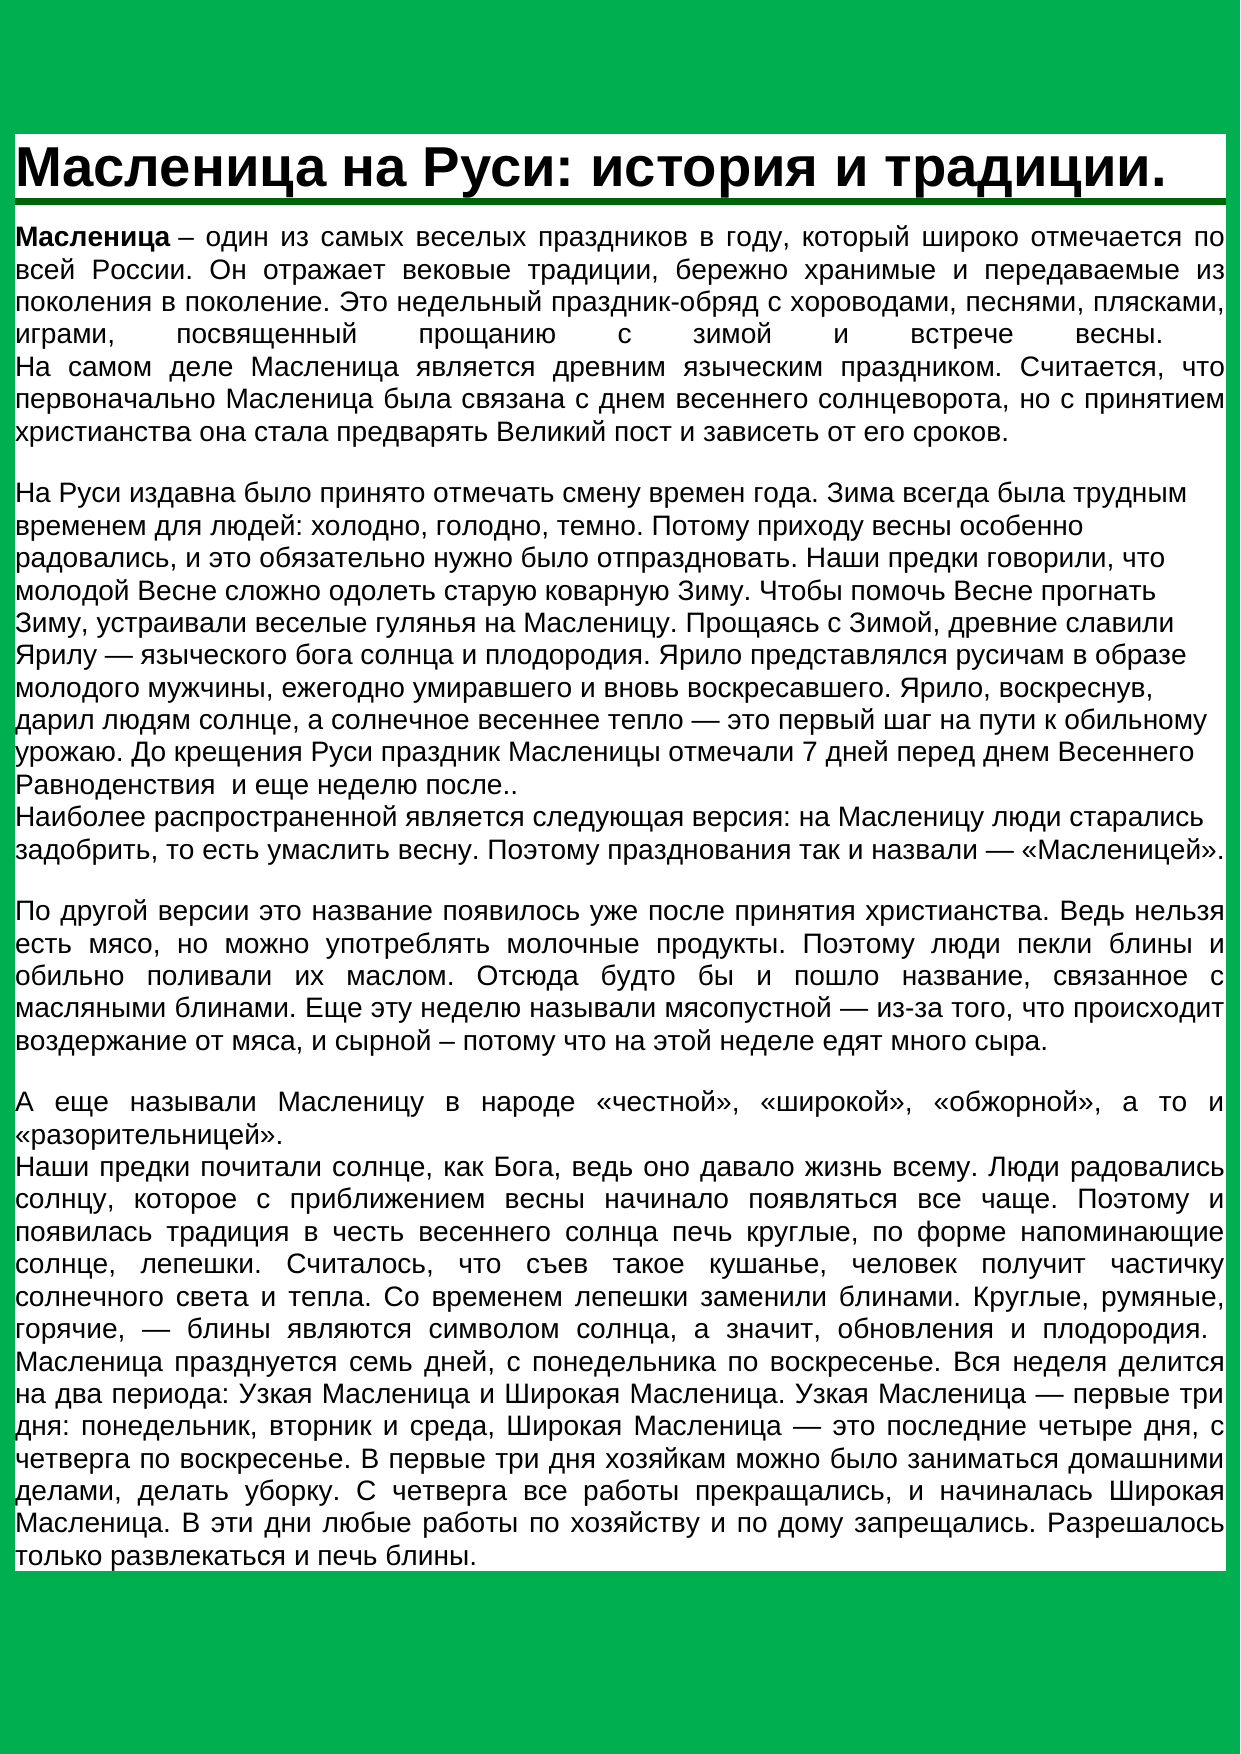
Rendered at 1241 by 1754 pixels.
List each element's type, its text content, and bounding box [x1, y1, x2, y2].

text По другой версии это название появилось уже после принятия христианства. Ведь нельзя есть мясо, но можно употреблять молочные продукты. Поэтому люди пекли блины и обильно поливали их маслом. Отсюда будто бы и пошло название, связанное с масляными блинами. Еще эту неделю называли мясопустной — из-за того, что происходит воздержание от мяса, и сырной – потому что на этой неделе едят много сыра. [15, 894, 1226, 1056]
text На Руси издавна было принято отмечать смену времен года. Зима всегда была трудным временем для людей: холодно, голодно, темно. Потому приходу весны особенно радовались, и это обязательно нужно было отпраздновать. Наши предки говорили, что молодой Весне сложно одолеть старую коварную Зиму. Чтобы помочь Весне прогнать Зиму, устраивали веселые гулянья на Масленицу. Прощаясь с Зимой, древние славили Ярилу — языческого бога солнца и плодородия. Ярило представлялся русичам в образе молодого мужчины, ежегодно умиравшего и вновь воскресавшего. Ярило, воскреснув, дарил людям солнце, а солнечное весеннее тепло — это первый шаг на пути к обильному урожаю. До крещения Руси праздник Масленицы отмечали 7 дней перед днем Весеннего Равноденствия и еще неделю после.. Наиболее распространенной является следующая версия: на Масленицу люди старались задобрить, то есть умаслить весну. Поэтому празднования так и назвали — «Масленицей». [15, 476, 1226, 865]
text А еще называли Масленицу в народе «честной», «широкой», «обжорной», а то и «разорительницей». Наши предки почитали солнце, как Бога, ведь оно давало жизнь всему. Люди радовались солнцу, которое с приближением весны начинало появляться все чаще. Поэтому и появилась традиция в честь весеннего солнца печь круглые, по форме напоминающие солнце, лепешки. Считалось, что съев такое кушанье, человек получит частичку солнечного света и тепла. Со временем лепешки заменили блинами. Круглые, румяные, горячие, — блины являются символом солнца, а значит, обновления и плодородия. Масленица празднуется семь дней, с понедельника по воскресенье. Вся неделя делится на два периода: Узкая Масленица и Широкая Масленица. Узкая Масленица — первые три дня: понедельник, вторник и среда, Широкая Масленица — это последние четыре дня, с четверга по воскресенье. В первые три дня хозяйкам можно было заниматься домашними делами, делать уборку. С четверга все работы прекращались, и начиналась Широкая Масленица. В эти дни любые работы по хозяйству и по дому запрещались. Разрешалось только развлекаться и печь блины. [15, 1085, 1226, 1571]
text Масленица – один из самых веселых праздников в году, который широко отмечается по всей России. Он отражает вековые традиции, бережно хранимые и передаваемые из поколения в поколение. Это недельный праздник-обряд с хороводами, песнями, плясками, играми, посвященный прощанию с зимой и встрече весны. На самом деле Масленица является древним языческим праздником. Считается, что первоначально Масленица была связана с днем весеннего солнцеворота, но с принятием христианства она стала предварять Великий пост и зависеть от его сроков. [15, 220, 1226, 447]
text Масленица на Руси: история и традиции. [15, 134, 1226, 198]
